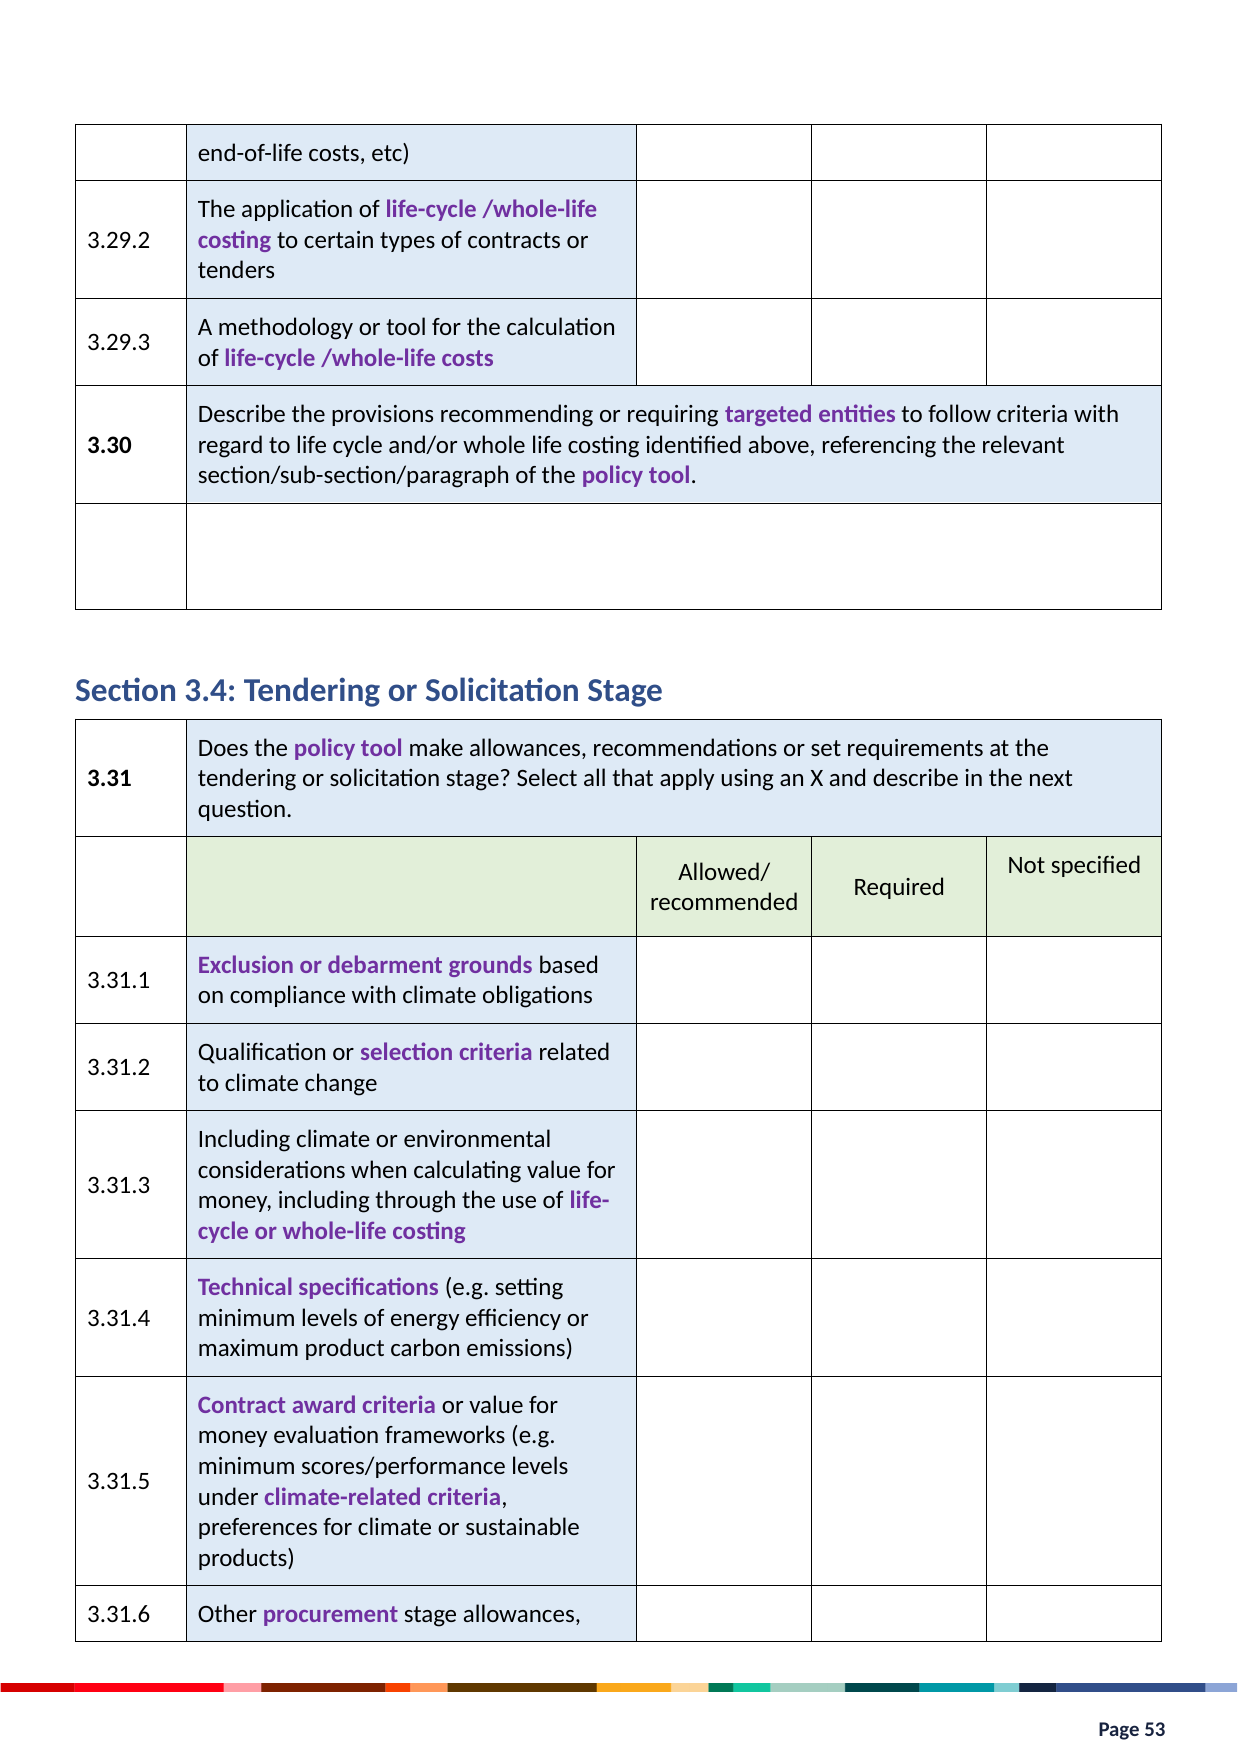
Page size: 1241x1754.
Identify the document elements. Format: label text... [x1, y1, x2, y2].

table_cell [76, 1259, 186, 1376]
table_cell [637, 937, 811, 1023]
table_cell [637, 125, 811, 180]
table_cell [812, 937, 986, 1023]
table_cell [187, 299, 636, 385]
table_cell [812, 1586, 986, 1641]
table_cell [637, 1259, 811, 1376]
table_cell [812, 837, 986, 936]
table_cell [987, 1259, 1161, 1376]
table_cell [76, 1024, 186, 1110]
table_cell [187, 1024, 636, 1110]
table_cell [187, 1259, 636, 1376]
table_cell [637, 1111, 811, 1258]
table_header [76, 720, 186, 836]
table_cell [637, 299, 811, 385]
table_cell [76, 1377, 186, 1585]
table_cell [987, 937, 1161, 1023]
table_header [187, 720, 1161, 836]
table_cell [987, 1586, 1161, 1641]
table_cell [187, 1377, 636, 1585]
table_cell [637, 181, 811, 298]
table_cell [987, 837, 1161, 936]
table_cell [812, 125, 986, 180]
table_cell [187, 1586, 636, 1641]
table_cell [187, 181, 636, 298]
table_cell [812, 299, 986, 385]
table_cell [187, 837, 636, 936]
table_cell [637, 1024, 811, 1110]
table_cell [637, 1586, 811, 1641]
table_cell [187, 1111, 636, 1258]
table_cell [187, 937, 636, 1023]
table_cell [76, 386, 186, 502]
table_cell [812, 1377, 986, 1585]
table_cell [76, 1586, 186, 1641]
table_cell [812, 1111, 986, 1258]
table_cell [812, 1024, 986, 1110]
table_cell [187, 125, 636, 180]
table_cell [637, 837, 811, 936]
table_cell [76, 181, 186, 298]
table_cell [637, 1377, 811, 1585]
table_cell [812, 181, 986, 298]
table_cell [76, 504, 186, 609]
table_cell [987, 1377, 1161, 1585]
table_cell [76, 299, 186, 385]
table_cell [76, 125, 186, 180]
picture [0, 1683, 1236, 1692]
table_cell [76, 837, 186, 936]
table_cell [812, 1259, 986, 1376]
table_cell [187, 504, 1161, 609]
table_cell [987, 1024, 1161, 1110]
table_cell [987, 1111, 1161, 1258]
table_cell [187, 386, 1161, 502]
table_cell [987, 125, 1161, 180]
subtitle Section 3.4: Tendering or Solicitation Stage [75, 669, 1165, 710]
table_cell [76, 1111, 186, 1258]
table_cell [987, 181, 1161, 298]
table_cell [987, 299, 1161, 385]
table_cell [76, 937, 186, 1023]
